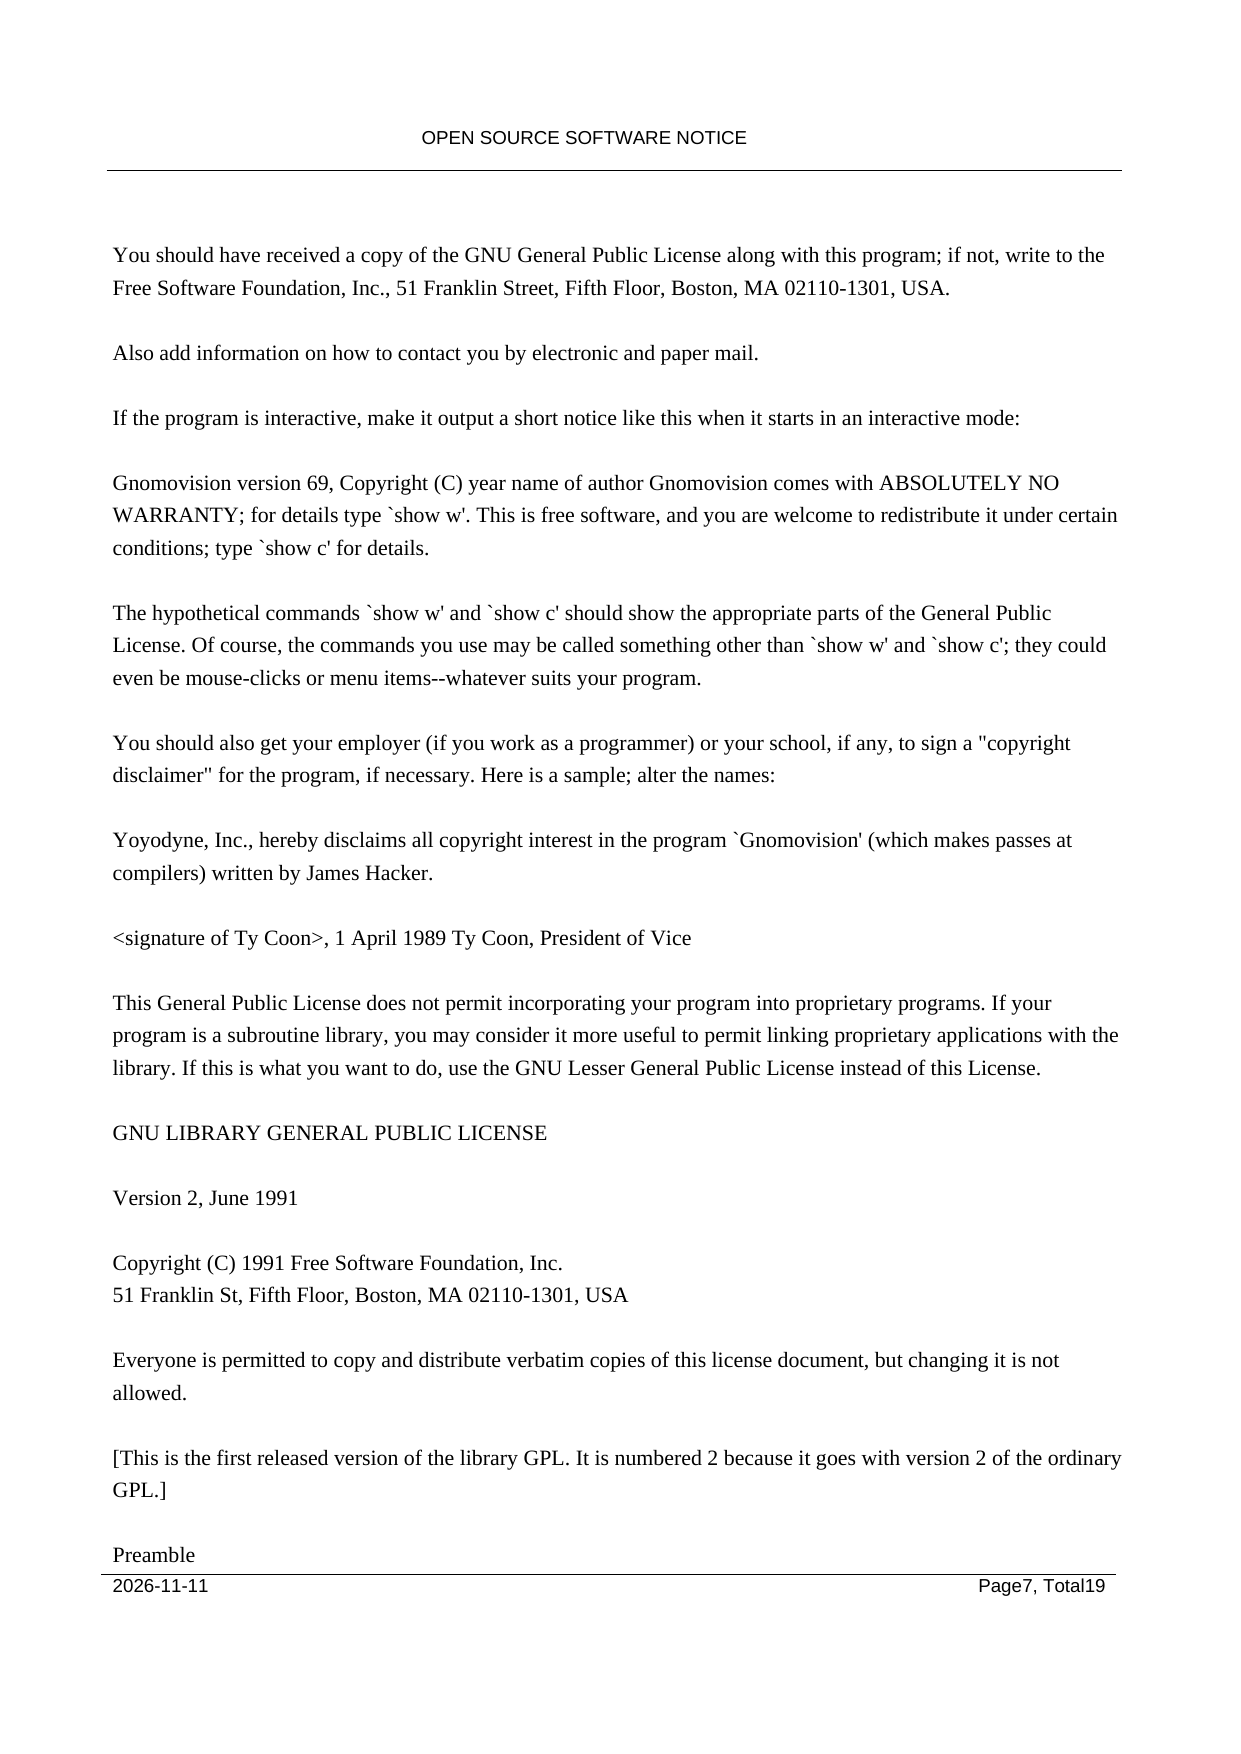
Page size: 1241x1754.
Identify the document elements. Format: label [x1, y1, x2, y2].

text [112, 206, 1128, 1571]
